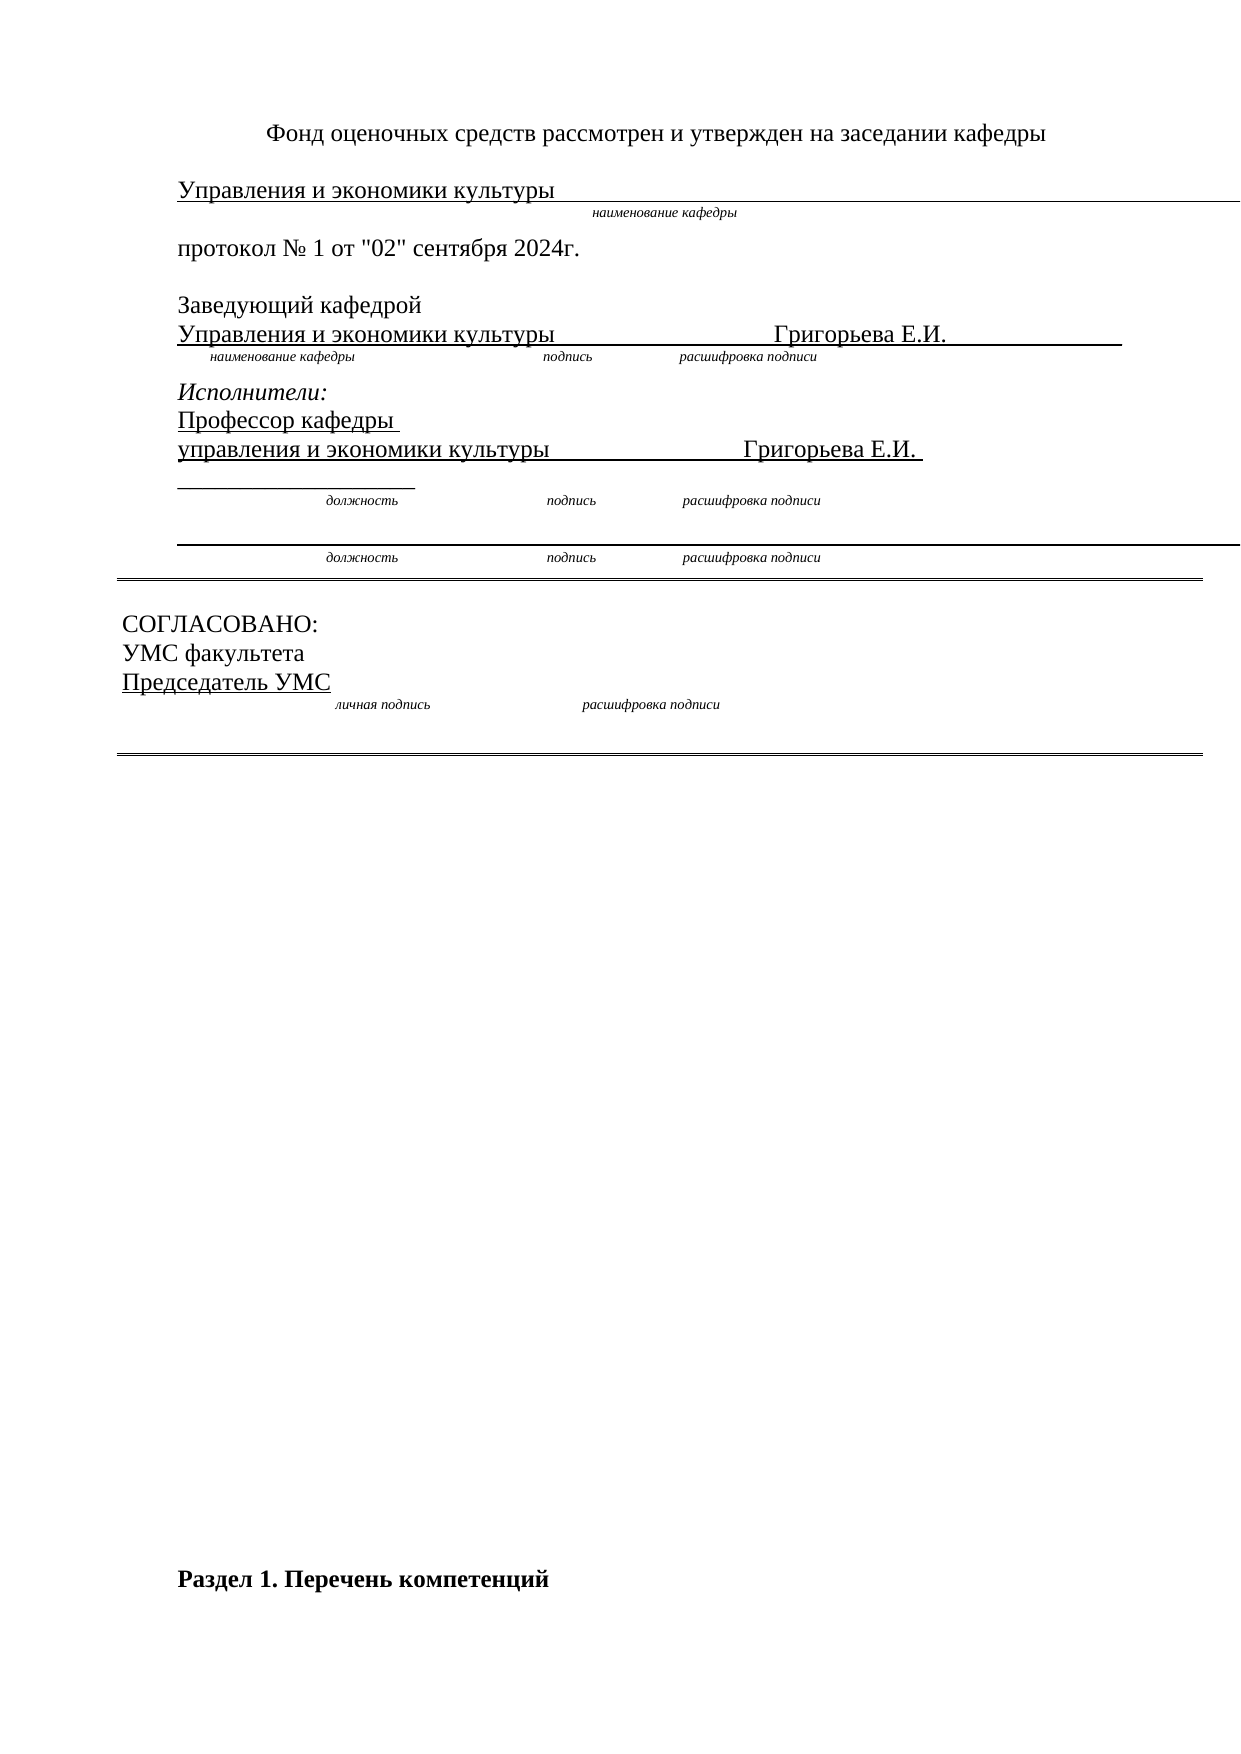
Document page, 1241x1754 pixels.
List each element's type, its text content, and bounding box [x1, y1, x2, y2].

text Заведующий кафедрой [177, 291, 1152, 319]
text Раздел 1. Перечень компетенций [177, 1564, 1152, 1593]
text Исполнители: [177, 377, 1152, 406]
text наименование кафедры [177, 204, 1152, 233]
text протокол № 1 от "02" сентября 2024г. [177, 233, 1152, 262]
text наименование кафедры подпись расшифровка подписи [177, 348, 1152, 377]
text должность подпись расшифровка подписи [177, 492, 1152, 521]
text Управления и экономики культуры [177, 176, 1152, 201]
text Профессор кафедры управления и экономики культуры Григорьева Е.И. ___________________ [177, 406, 1152, 492]
text Фонд оценочных средств рассмотрен и утвержден на заседании кафедры [177, 118, 1152, 147]
text Управления и экономики культуры _________________Григорьева Е.И.______________ [177, 319, 1152, 348]
table_header СОГЛАСОВАНО: УМС факультета Председатель УМС личная подпись расшифровка подписи [117, 581, 1203, 753]
text должность подпись расшифровка подписи [177, 549, 1152, 577]
